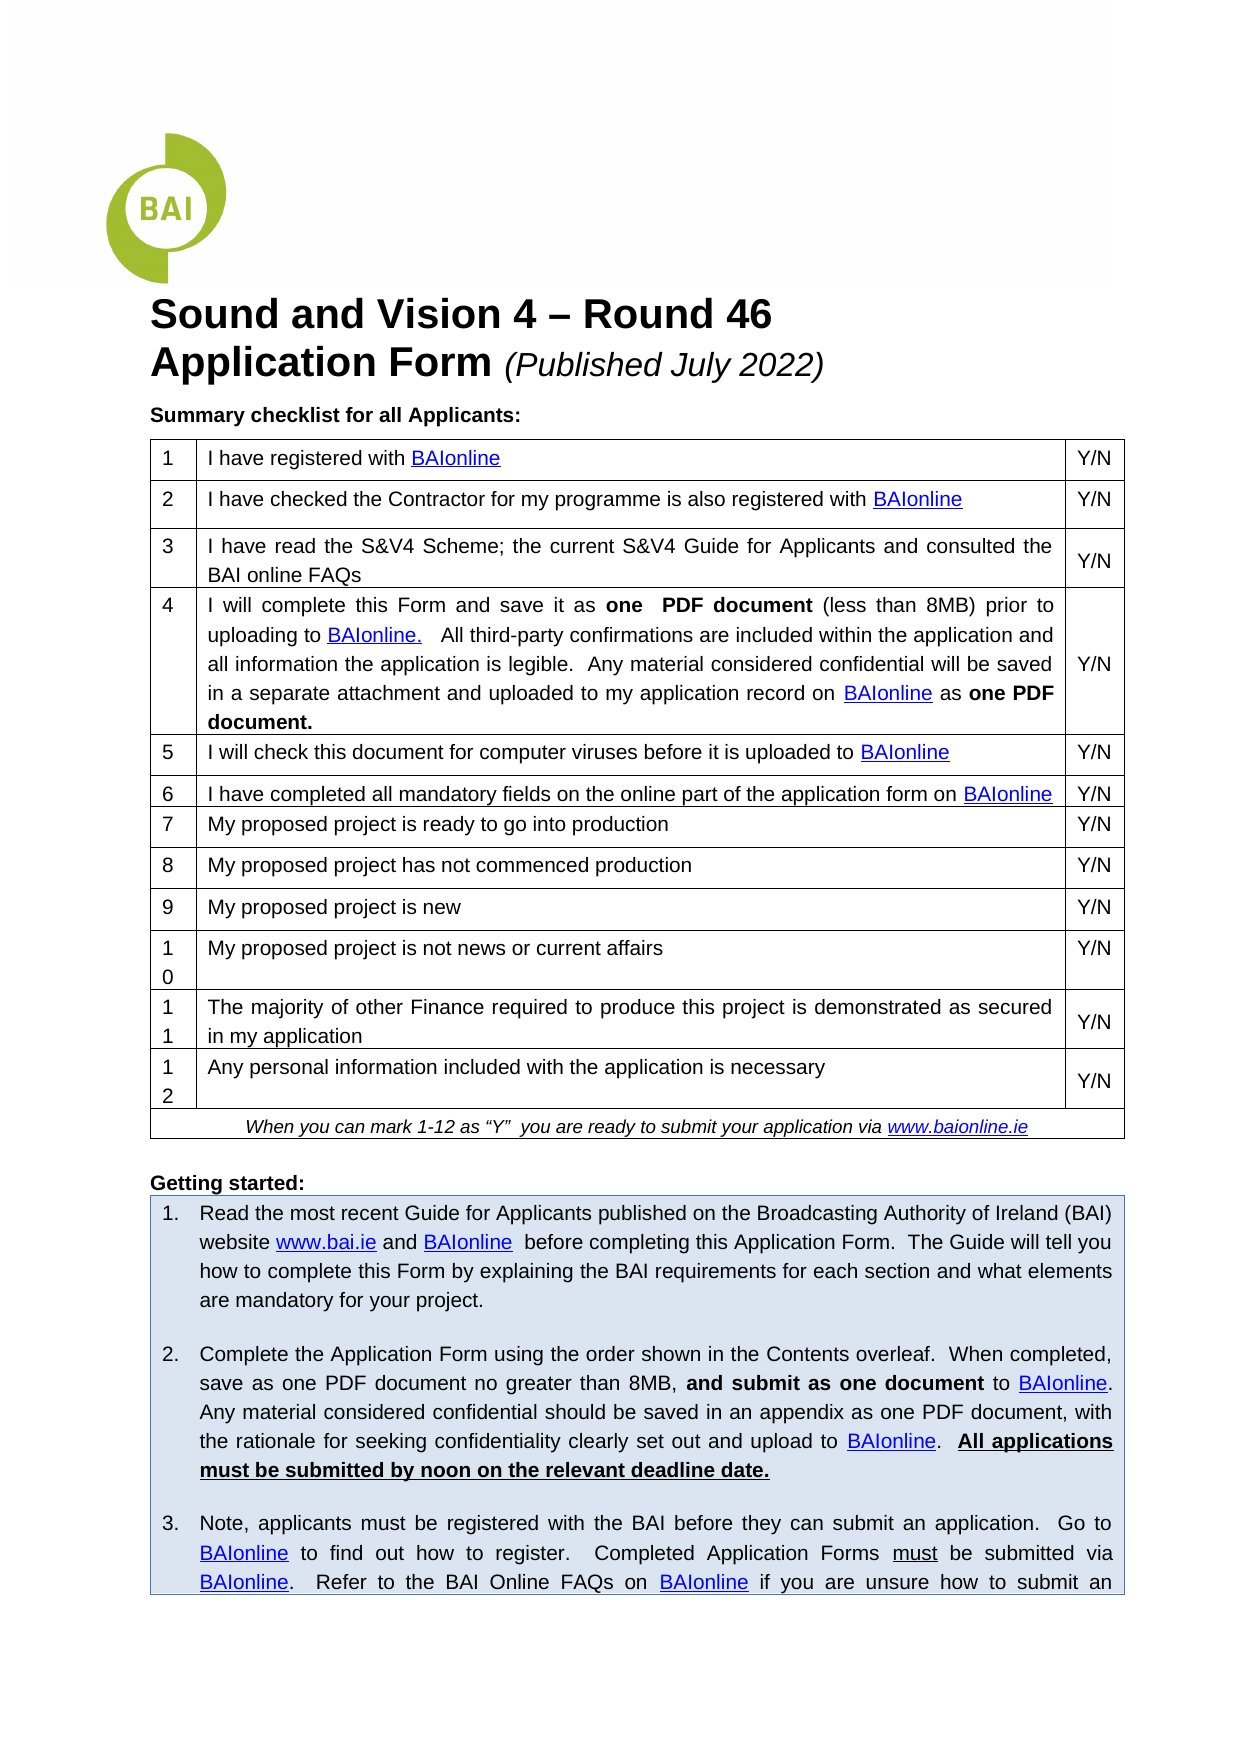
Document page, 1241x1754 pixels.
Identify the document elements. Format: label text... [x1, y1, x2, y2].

table_cell 7 [151, 807, 196, 847]
table_cell My proposed project is new [197, 889, 1065, 929]
table_cell I have read the S&V4 Scheme; the current S&V4 Guide for Applicants and consulted the BAI online FAQs [197, 529, 1065, 587]
table_cell I will complete this Form and save it as one PDF document (less than 8MB) prior to uploading to BAIonline. All third-party confirmations are included within the application and all information the application is legible. Any material considered confidential will be saved in a separate attachment and uploaded to my application record on BAIonline as one PDF document. [197, 588, 1065, 734]
table_cell 10 [151, 931, 196, 989]
table_cell Y/N [1066, 776, 1124, 806]
table_cell 5 [151, 735, 196, 775]
table_cell Y/N [1066, 807, 1124, 847]
table_cell Y/N [1066, 481, 1124, 528]
table_cell The majority of other Finance required to produce this project is demonstrated as secured in my application [197, 990, 1065, 1048]
table_cell 11 [151, 990, 196, 1048]
table_cell 12 [151, 1049, 196, 1108]
table_cell Y/N [1066, 889, 1124, 929]
table_header 1 [151, 440, 196, 480]
picture [12, 0, 1105, 289]
table_cell My proposed project has not commenced production [197, 848, 1065, 888]
table_cell My proposed project is ready to go into production [197, 807, 1065, 847]
table_cell Y/N [1066, 735, 1124, 775]
table_cell Y/N [1066, 931, 1124, 989]
text Sound and Vision 4 – Round 46 [150, 150, 1090, 337]
table_cell Y/N [1066, 1049, 1124, 1108]
table_cell Any personal information included with the application is necessary [197, 1049, 1065, 1108]
table_cell I will check this document for computer viruses before it is uploaded to BAIonline [197, 735, 1065, 775]
text Getting started: [150, 1165, 1090, 1194]
table_cell 8 [151, 848, 196, 888]
table_header Y/N [1066, 440, 1124, 480]
table_cell I have checked the Contractor for my programme is also registered with BAIonline [197, 481, 1065, 528]
table_cell 9 [151, 889, 196, 929]
table_cell 3 [151, 529, 196, 587]
table_cell When you can mark 1-12 as “Y” you are ready to submit your application via www.baionline.ie [151, 1109, 1124, 1138]
table_cell Y/N [1066, 588, 1124, 734]
subtitle Summary checklist for all Applicants: [150, 397, 1090, 427]
table_cell I have completed all mandatory fields on the online part of the application form on BAIonline [197, 776, 1065, 806]
table_cell My proposed project is not news or current affairs [197, 931, 1065, 989]
table_cell Y/N [1066, 529, 1124, 587]
table_cell Y/N [1066, 848, 1124, 888]
table_header I have registered with BAIonline [197, 440, 1065, 480]
text Application Form (Published July 2022) [150, 337, 1090, 385]
table_cell 2 [151, 481, 196, 528]
table_cell 6 [151, 776, 196, 806]
table_cell Y/N [1066, 990, 1124, 1048]
table_cell 4 [151, 588, 196, 734]
